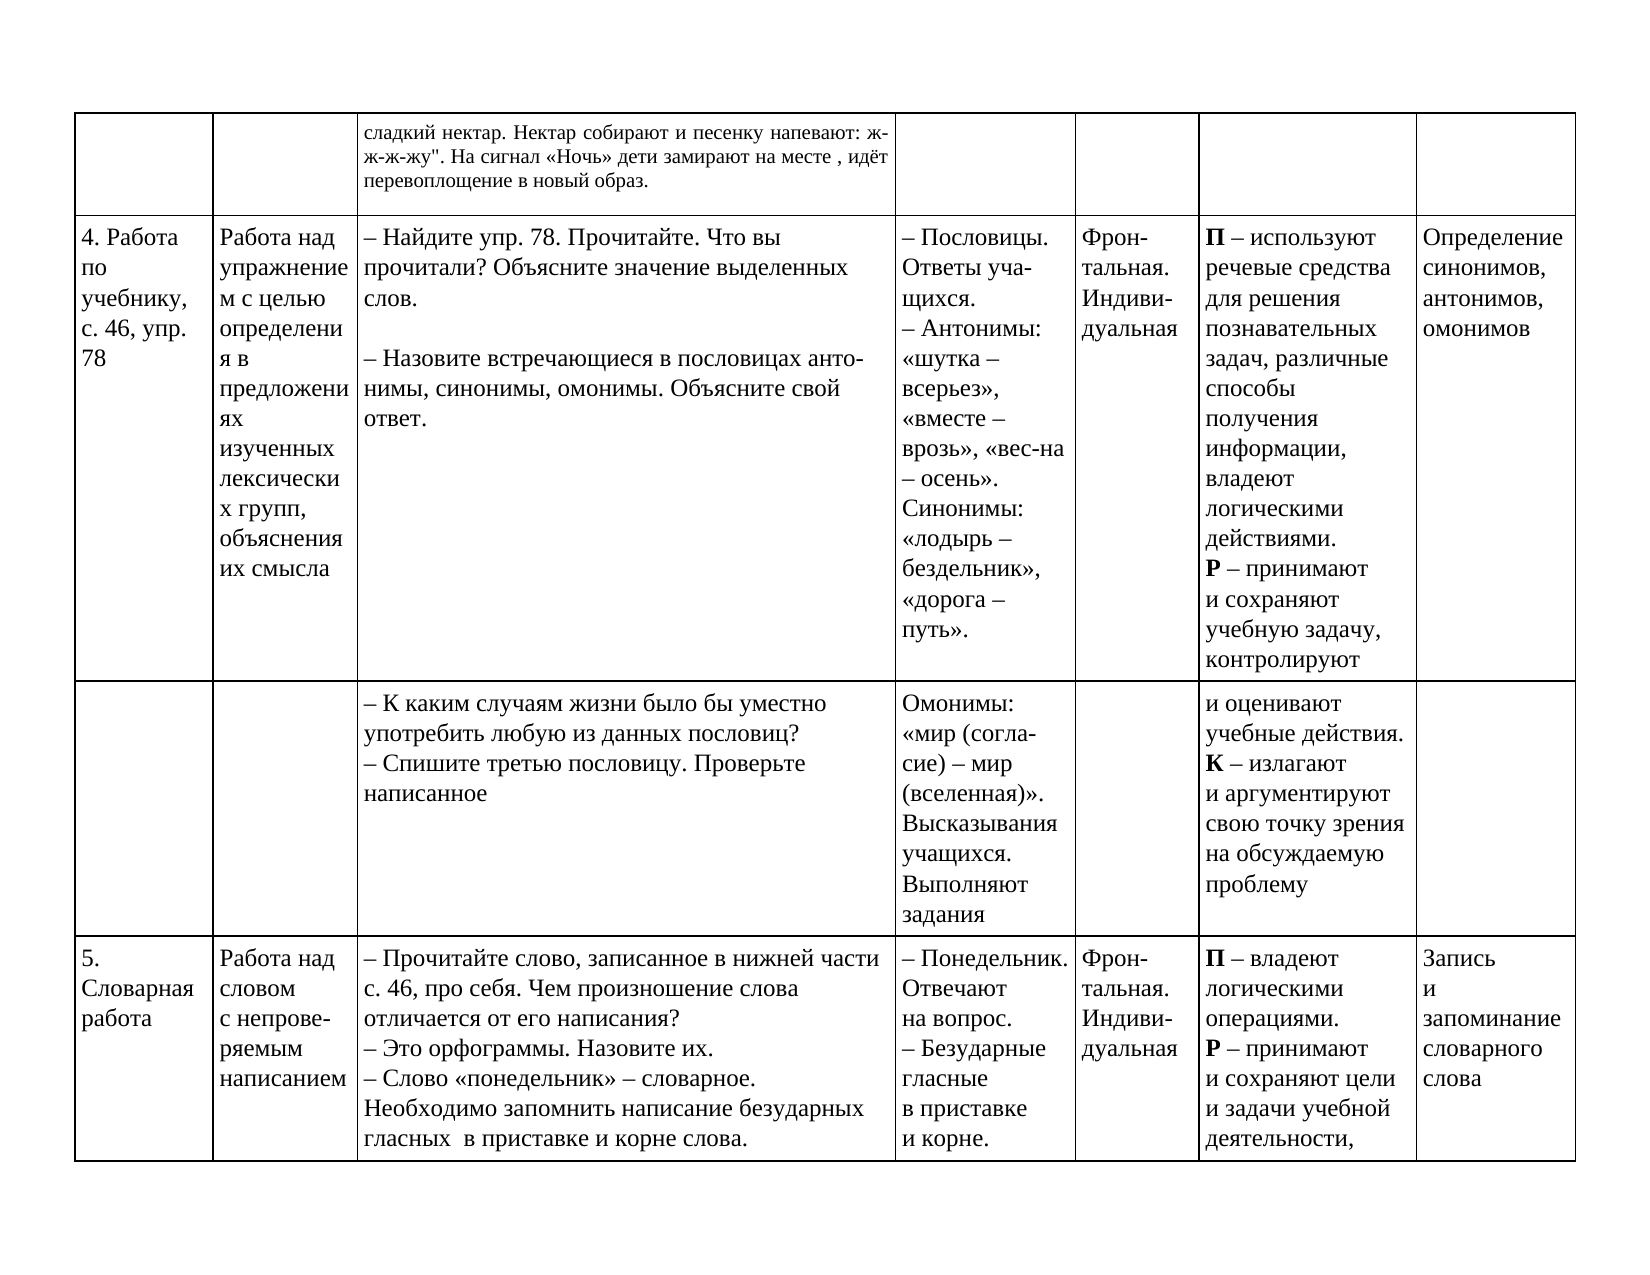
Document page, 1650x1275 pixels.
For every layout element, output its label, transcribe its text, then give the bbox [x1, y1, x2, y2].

table_cell и оценивают учебные действия. К – излагают и аргументируют свою точку зрения на обсуждаемую проблему [1200, 682, 1416, 935]
table_cell Фрон-тальная. Индиви-дуальная [1076, 216, 1198, 680]
table_cell – Пословицы. Ответы уча-щихся. – Антонимы: «шутка – всерьез», «вместе – врозь», «вес-на – осень». Синонимы: «лодырь – бездельник», «дорога – путь». [896, 216, 1075, 680]
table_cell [1417, 114, 1575, 214]
table_cell [214, 682, 357, 935]
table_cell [1200, 937, 1416, 1160]
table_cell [358, 937, 895, 1160]
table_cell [1076, 114, 1198, 214]
table_cell – Найдите упр. 78. Прочитайте. Что вы прочитали? Объясните значение выделенных слов. – Назовите встречающиеся в пословицах анто-нимы, синонимы, омонимы. Объясните свой ответ. [358, 216, 895, 680]
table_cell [896, 937, 1075, 1160]
table_cell Работа над упражнением с целью определения в предложениях изученных лексических групп, объяснения их смысла [214, 216, 357, 680]
table_cell 5. Словарная работа [76, 937, 212, 1160]
table_cell П – используют речевые средства для решения познавательных задач, различные способы получения информации, владеют логическими действиями. Р – принимают и сохраняют учебную задачу, контролируют [1200, 216, 1416, 680]
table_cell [1200, 114, 1416, 214]
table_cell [896, 114, 1075, 214]
table_cell [76, 682, 212, 935]
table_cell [214, 937, 357, 1160]
table_cell – К каким случаям жизни было бы уместно употребить любую из данных пословиц? – Спишите третью пословицу. Проверьте написанное [358, 682, 895, 935]
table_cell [214, 114, 357, 214]
table_cell Определение синонимов, антонимов, омонимов [1417, 216, 1575, 680]
table_cell 4. Работа по учебнику, с. 46, упр. 78 [76, 216, 212, 680]
table_cell [1076, 682, 1198, 935]
table_cell [1417, 682, 1575, 935]
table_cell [358, 114, 895, 214]
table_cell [1076, 937, 1198, 1160]
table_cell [76, 114, 212, 214]
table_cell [1417, 937, 1575, 1160]
table_cell Омонимы: «мир (согла-сие) – мир (вселенная)». Высказывания учащихся. Выполняют задания [896, 682, 1075, 935]
